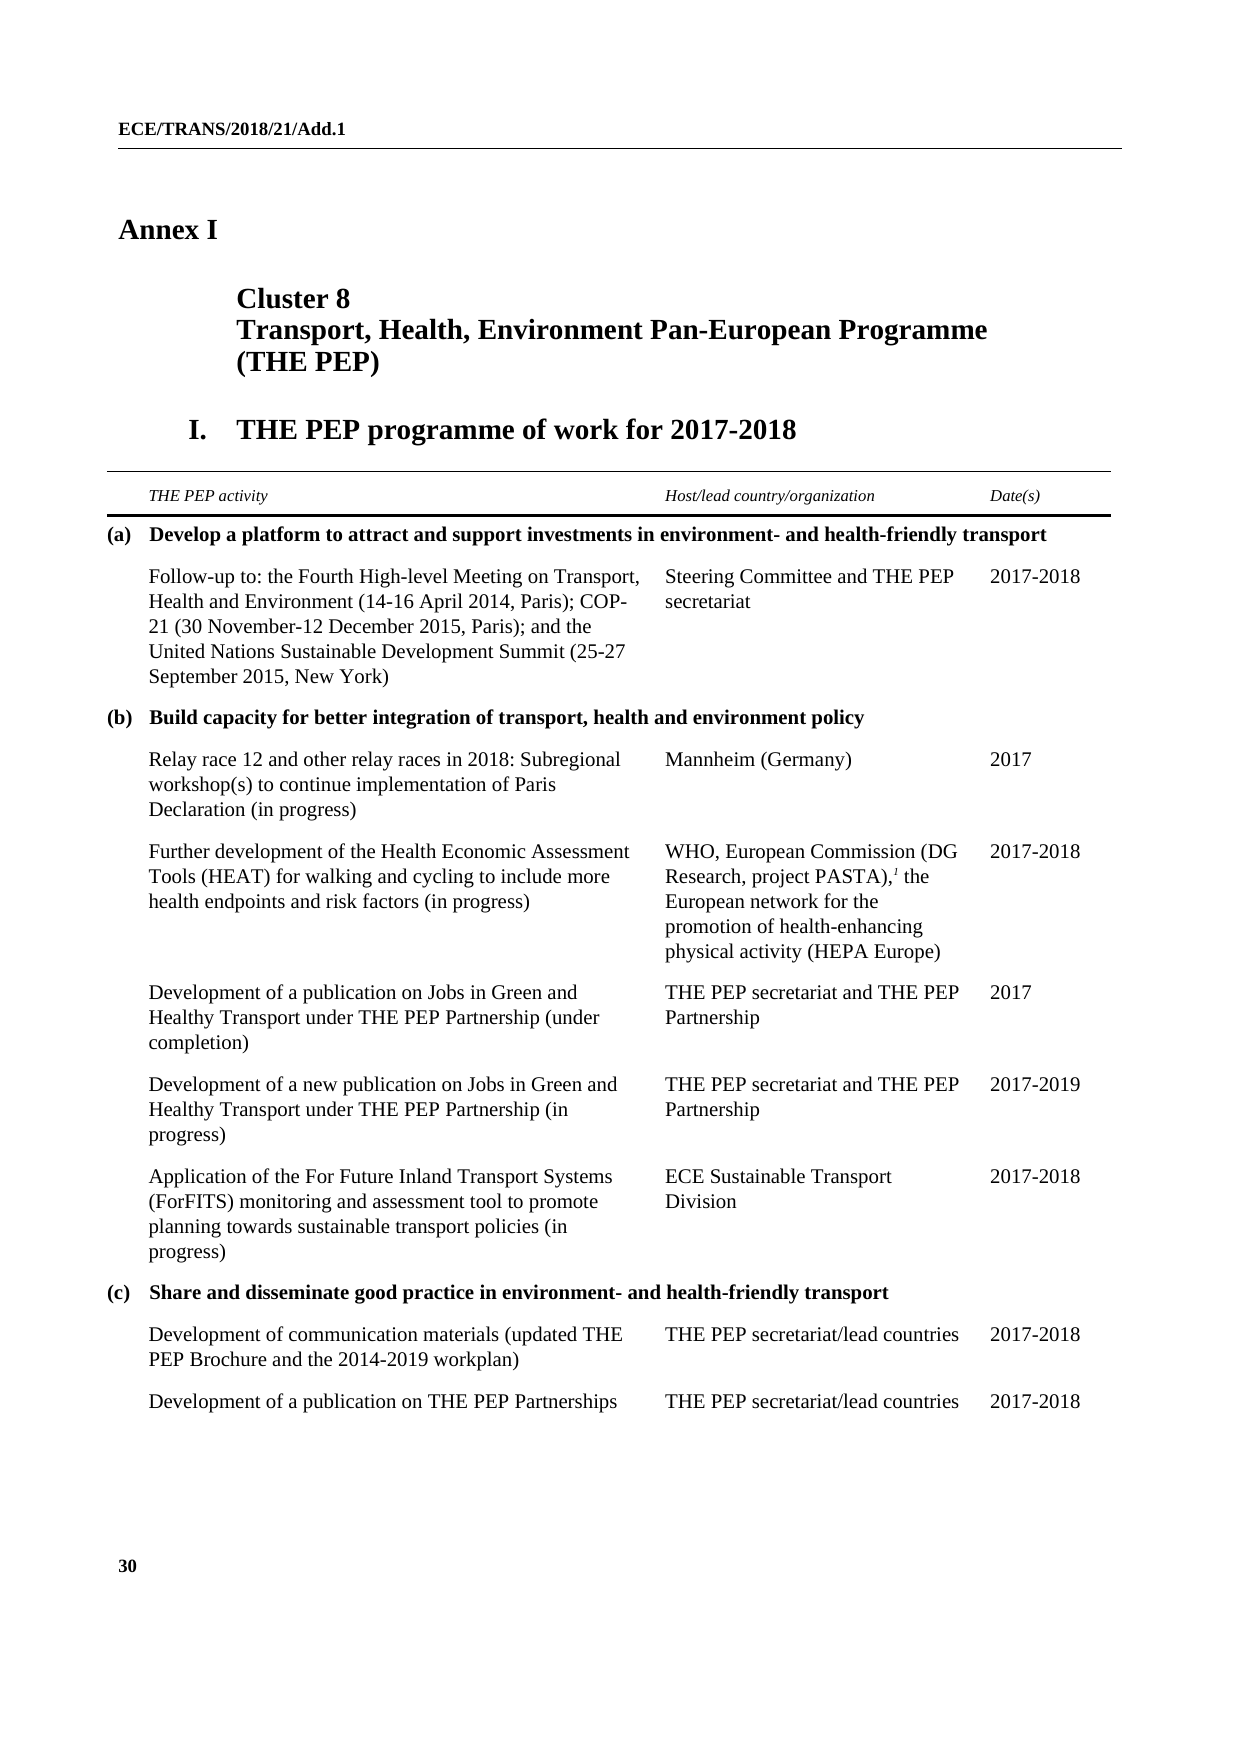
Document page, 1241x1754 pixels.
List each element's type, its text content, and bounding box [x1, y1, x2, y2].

table_cell 2017-2018 [978, 1317, 1111, 1383]
table_cell THE PEP secretariat/lead countries [653, 1317, 978, 1383]
table_cell 2017 [978, 975, 1111, 1067]
table_cell Development of communication materials (updated THE PEP Brochure and the 2014-2019 workplan) [107, 1317, 653, 1383]
text I. THE PEP programme of work for 2017-2018 [118, 415, 1004, 446]
text Annex I [118, 215, 1004, 246]
table_cell Relay race 12 and other relay races in 2018: Subregional workshop(s) to continue implementation of Paris Declaration (in progress) [107, 742, 653, 833]
table_cell Steering Committee and THE PEP secretariat [653, 559, 978, 700]
table_cell Application of the For Future Inland Transport Systems (ForFITS) monitoring and assessment tool to promote planning towards sustainable transport policies (in progress) [107, 1159, 653, 1275]
table_cell Further development of the Health Economic Assessment Tools (HEAT) for walking and cycling to include more health endpoints and risk factors (in progress) [107, 834, 653, 975]
table_cell (c) Share and disseminate good practice in environment- and health-friendly transport [107, 1275, 1111, 1317]
table_header Host/lead country/organization [653, 472, 978, 514]
table_cell ECE Sustainable Transport Division [653, 1159, 978, 1275]
table_header THE PEP activity [107, 472, 653, 514]
table_cell Development of a new publication on Jobs in Green and Healthy Transport under THE PEP Partnership (in progress) [107, 1067, 653, 1158]
table_cell THE PEP secretariat and THE PEP Partnership [653, 975, 978, 1067]
table_cell 2017-2018 [978, 1384, 1111, 1425]
table_cell 2017 [978, 742, 1111, 833]
table_cell 2017-2019 [978, 1067, 1111, 1158]
table_cell Mannheim (Germany) [653, 742, 978, 833]
table_cell THE PEP secretariat and THE PEP Partnership [653, 1067, 978, 1158]
table_cell Follow-up to: the Fourth High-level Meeting on Transport, Health and Environment (14-16 April 2014, Paris); COP-21 (30 November-12 December 2015, Paris); and the United Nations Sustainable Development Summit (25-27 September 2015, New York) [107, 559, 653, 700]
table_cell THE PEP secretariat/lead countries [653, 1384, 978, 1425]
table_cell Development of a publication on Jobs in Green and Healthy Transport under THE PEP Partnership (under completion) [107, 975, 653, 1067]
table_cell Development of a publication on THE PEP Partnerships [107, 1384, 653, 1425]
text Cluster 8 Transport, Health, Environment Pan-European Programme (THE PEP) [236, 283, 1004, 377]
table_header Date(s) [978, 472, 1111, 514]
table_cell (a) Develop a platform to attract and support investments in environment- and health-friendly transport [107, 517, 1111, 558]
table_cell 2017-2018 [978, 1159, 1111, 1275]
table_cell WHO, European Commission (DG Research, project PASTA),1 the European network for the promotion of health-enhancing physical activity (HEPA Europe) [653, 834, 978, 975]
table_cell 2017-2018 [978, 559, 1111, 700]
table_cell 2017-2018 [978, 834, 1111, 975]
table_cell (b) Build capacity for better integration of transport, health and environment policy [107, 700, 1111, 742]
